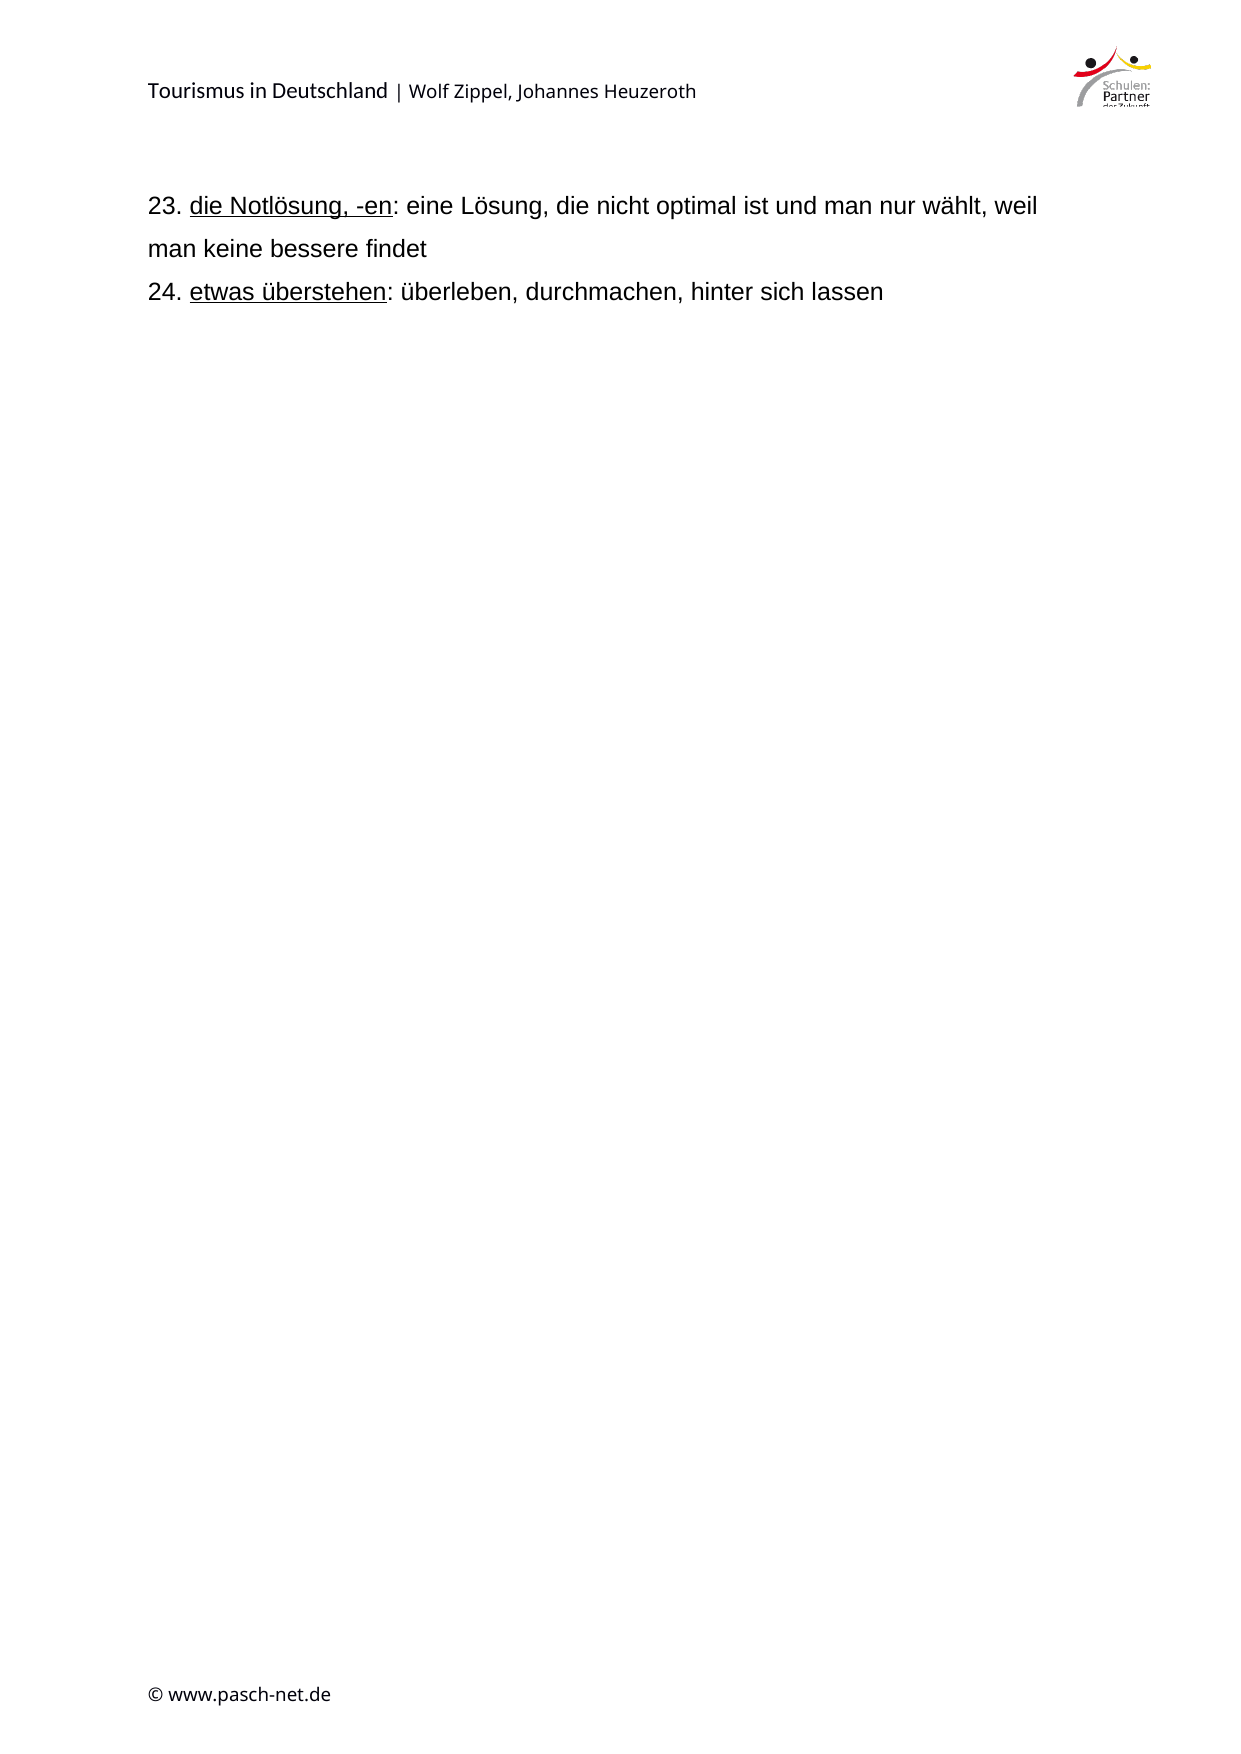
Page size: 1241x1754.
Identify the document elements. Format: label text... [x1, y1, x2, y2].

picture [1072, 46, 1151, 106]
text 23. die Notlösung, -en: eine Lösung, die nicht optimal ist und man nur wählt, weil man keine bessere findet [148, 191, 1093, 263]
text 24. etwas überstehen: überleben, durchmachen, hinter sich lassen [148, 277, 1093, 306]
